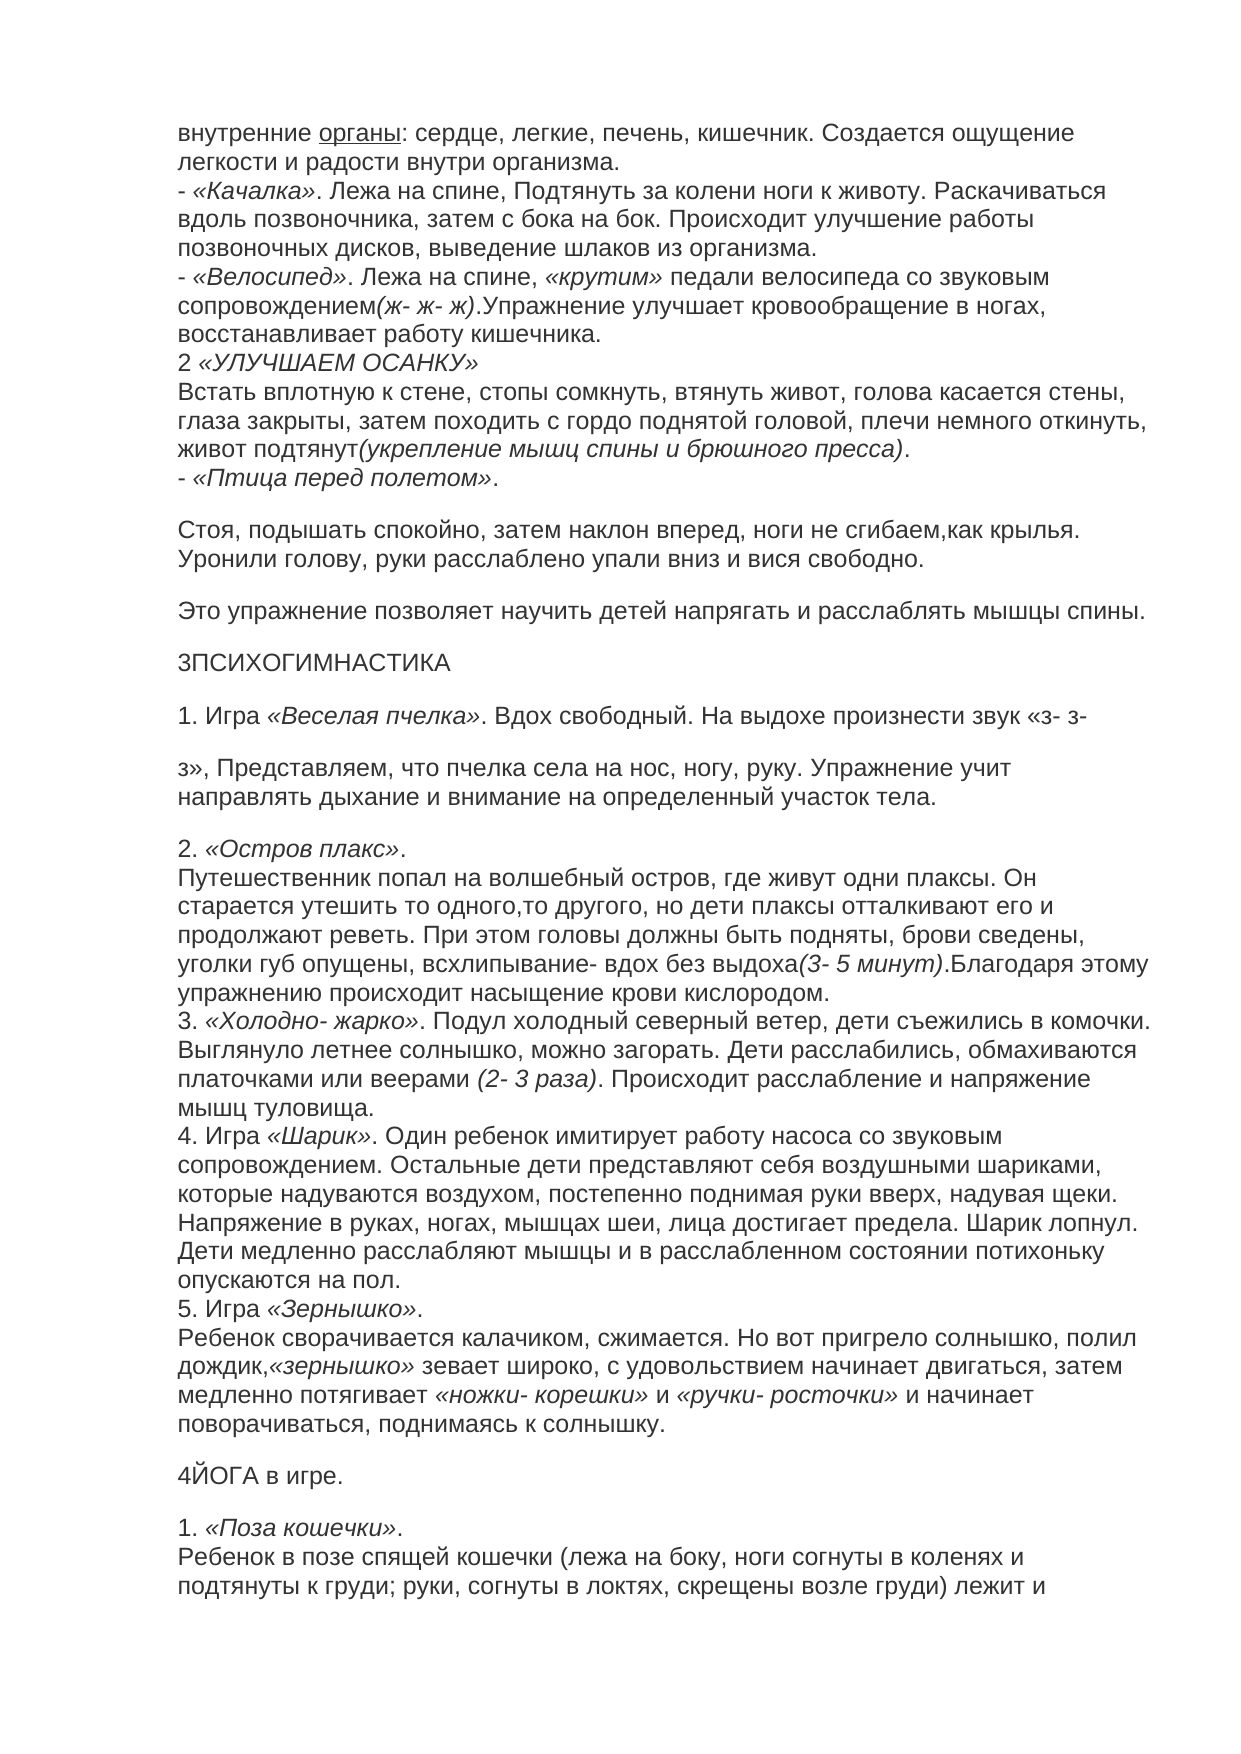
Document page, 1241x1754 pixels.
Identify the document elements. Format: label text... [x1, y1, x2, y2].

text Встать вплотную к стене, стопы сомкнуть, втянуть живот, голова касается стены, глаза закрыты, затем походить с гордо поднятой головой, плечи немного откинуть, живот подтянут(укрепление мышц спины и брюшного пресса). [177, 377, 1152, 463]
text - «Птица перед полетом». [177, 463, 1152, 492]
text Это упражнение позволяет научить детей напрягать и расслаблять мышцы спины. [177, 596, 1152, 625]
text 2. «Остров плакс». [177, 834, 1152, 862]
text 2 «УЛУЧШАЕМ ОСАНКУ» [177, 348, 1152, 377]
text - «Велосипед». Лежа на спине, «крутим» педали велосипеда со звуковым сопровождением(ж- ж- ж).Упражнение улучшает кровообращение в ногах, восстанавливает работу кишечника. [177, 262, 1152, 348]
text 1. «Поза кошечки». [177, 1513, 1152, 1542]
text 3. «Холодно- жарко». Подул холодный северный ветер, дети съежились в комочки. Выглянуло летнее солнышко, можно загорать. Дети расслабились, обмахиваются платочками или веерами (2- 3 раза). Происходит расслабление и напряжение мышц туловища. [177, 1006, 1152, 1121]
text Стоя, подышать спокойно, затем наклон вперед, ноги не сгибаем,как крылья. Уронили голову, руки расслаблено упали вниз и вися свободно. [177, 515, 1152, 573]
text 1. Игра «Веселая пчелка». Вдох свободный. На выдохе произнести звук «з- з- [177, 701, 1152, 729]
text 5. Игра «Зернышко». [177, 1294, 1152, 1322]
text Путешественник попал на волшебный остров, где живут одни плаксы. Он старается утешить то одного,то другого, но дети плаксы отталкивают его и продолжают реветь. При этом головы должны быть подняты, брови сведены, уголки губ опущены, всхлипывание- вдох без выдоха(3- 5 минут).Благодаря этому упражнению происходит насыщение крови кислородом. [177, 862, 1152, 1006]
text 3ПСИХОГИМНАСТИКА [177, 648, 1152, 677]
text Ребенок сворачивается калачиком, сжимается. Но вот пригрело солнышко, полил дождик,«зернышко» зевает широко, с удовольствием начинает двигаться, затем медленно потягивает «ножки- корешки» и «ручки- росточки» и начинает поворачиваться, поднимаясь к солнышку. [177, 1322, 1152, 1437]
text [177, 1542, 1152, 1599]
text 4ЙОГА в игре. [177, 1461, 1152, 1490]
text 4. Игра «Шарик». Один ребенок имитирует работу насоса со звуковым сопровождением. Остальные дети представляют себя воздушными шариками, которые надуваются воздухом, постепенно поднимая руки вверх, надувая щеки. Напряжение в руках, ногах, мышцах шеи, лица достигает предела. Шарик лопнул. Дети медленно расслабляют мышцы и в расслабленном состоянии потихоньку опускаются на пол. [177, 1121, 1152, 1294]
text з», Представляем, что пчелка села на нос, ногу, руку. Упражнение учит направлять дыхание и внимание на определенный участок тела. [177, 753, 1152, 810]
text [177, 118, 1152, 176]
text - «Качалка». Лежа на спине, Подтянуть за колени ноги к животу. Раскачиваться вдоль позвоночника, затем с бока на бок. Происходит улучшение работы позвоночных дисков, выведение шлаков из организма. [177, 176, 1152, 262]
